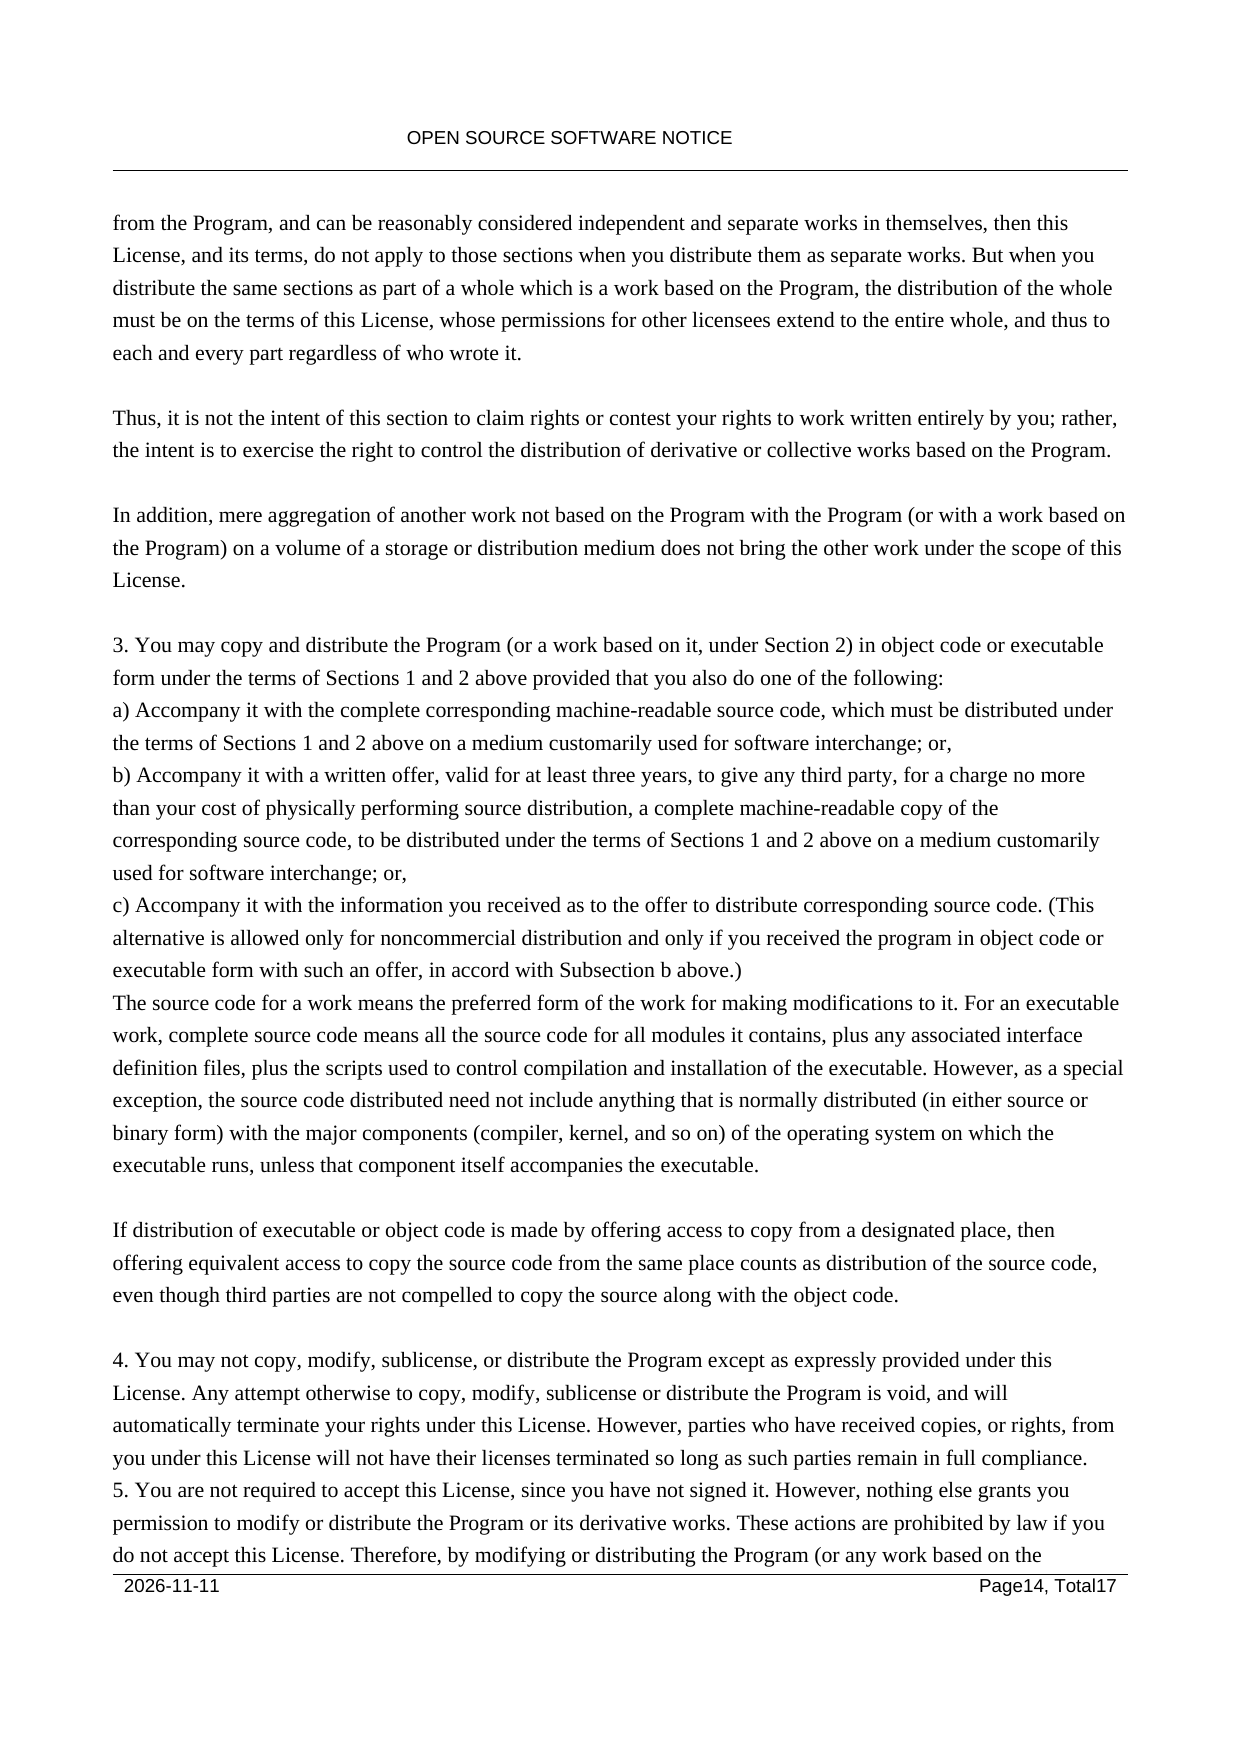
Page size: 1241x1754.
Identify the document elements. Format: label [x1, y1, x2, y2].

text [112, 206, 1128, 1571]
